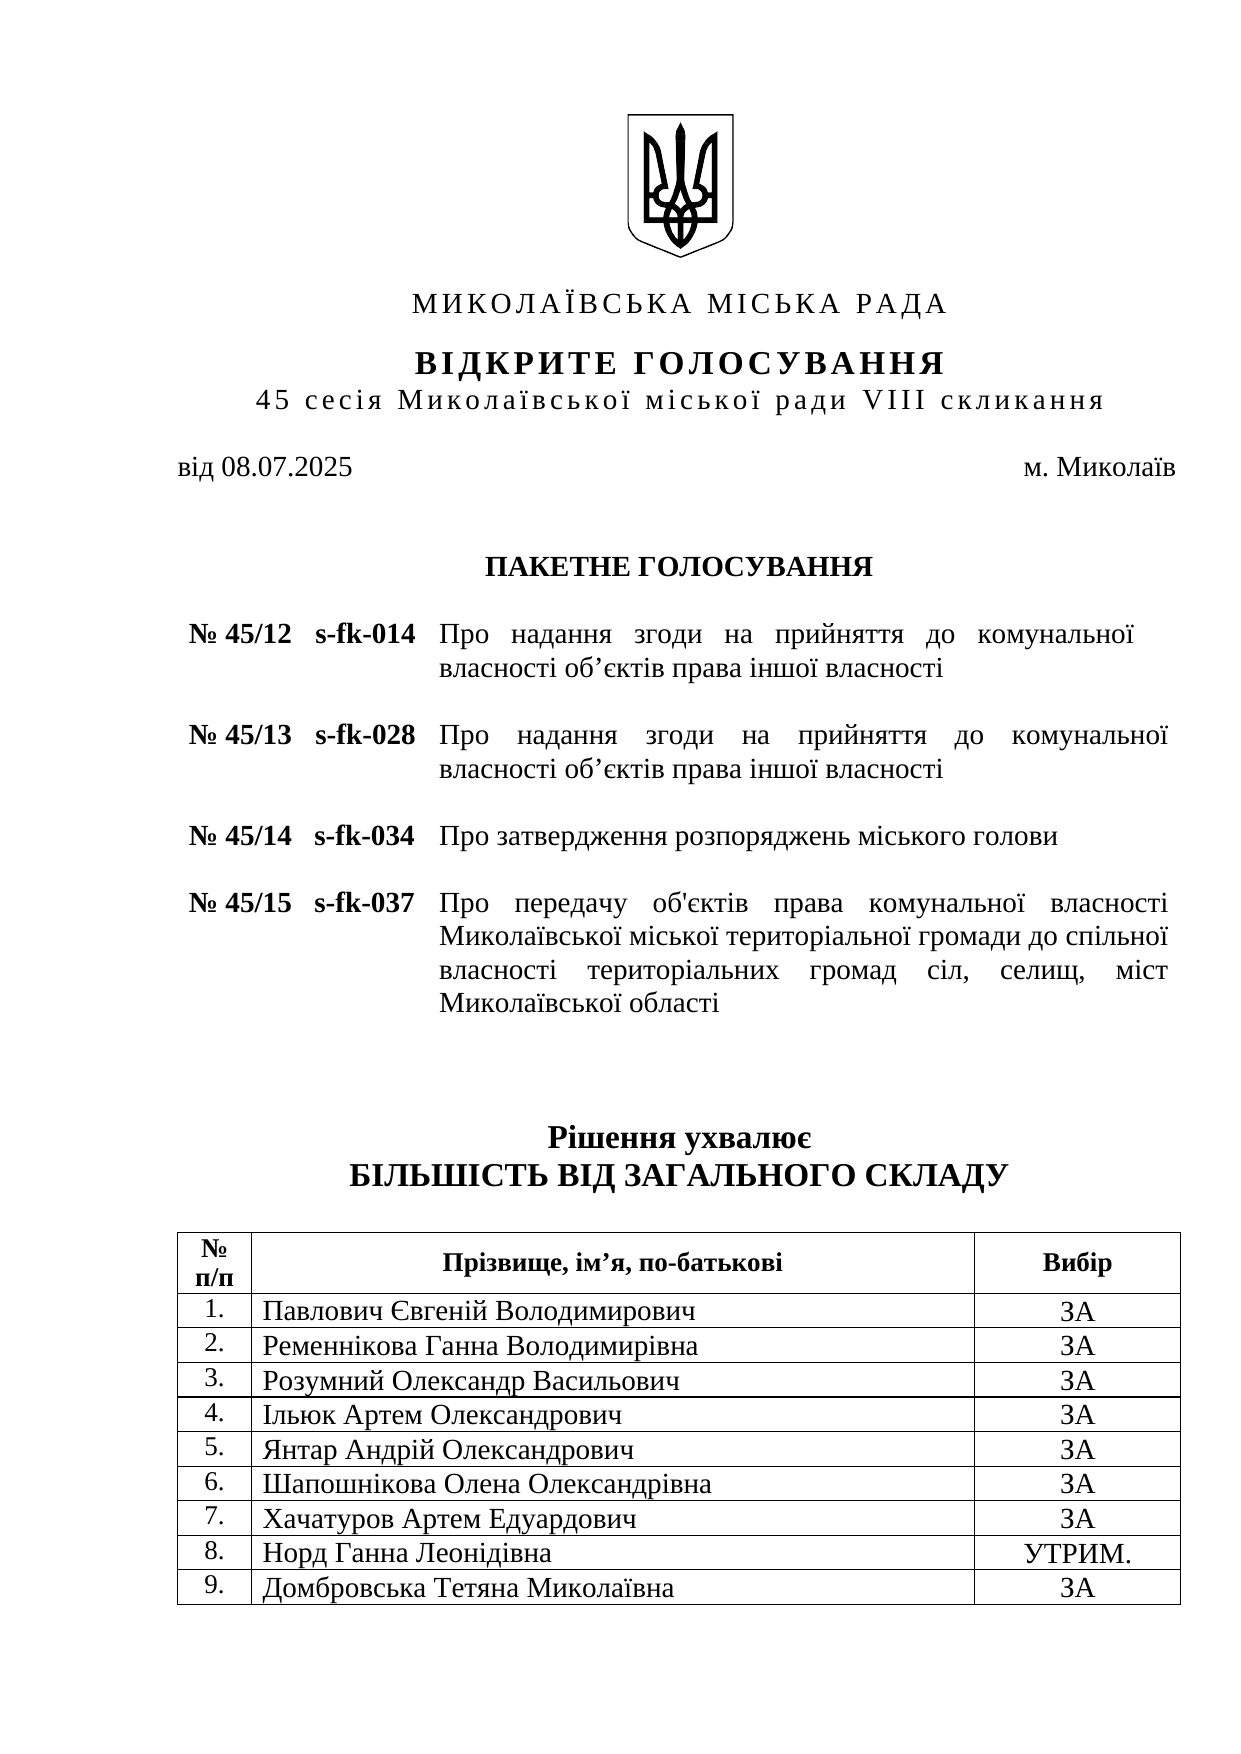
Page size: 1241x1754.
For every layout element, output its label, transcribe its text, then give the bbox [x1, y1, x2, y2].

table_cell Про надання згоди на прийняття до комунальної влacнocтi об’єктів права іншої власності [428, 717, 1180, 818]
text 45 сесія Миколаївської міської ради VIII скликання [177, 382, 1181, 415]
table_cell 5. [178, 1432, 251, 1466]
table_cell Ільюк Артем Олександрович [252, 1398, 974, 1431]
table_cell 9. [178, 1570, 251, 1604]
table_header Прізвище, ім’я, по-батькові [252, 1233, 974, 1293]
text ПАКЕТНЕ ГОЛОСУВАННЯ [177, 549, 1181, 583]
table_cell 4. [178, 1398, 251, 1431]
table_cell 3. [178, 1363, 251, 1396]
text ВІДКРИТЕ ГОЛОСУВАННЯ [177, 343, 1181, 382]
table_cell ЗА [975, 1328, 1180, 1362]
text від 08.07.2025 м. Миколаїв [177, 449, 1181, 482]
table_cell ЗА [975, 1570, 1180, 1604]
table_cell Шапошнікова Олена Олександрівна [252, 1467, 974, 1500]
table_cell ЗА [975, 1398, 1180, 1431]
table_cell № 45/14 [177, 818, 303, 885]
table_header Вибір [975, 1233, 1180, 1293]
table_cell Ременнікова Ганна Володимирівна [252, 1328, 974, 1362]
table_cell Хачатуров Артем Едуардович [252, 1501, 974, 1535]
table_cell Янтар Андрій Олександрович [252, 1432, 974, 1466]
table_cell 7. [178, 1501, 251, 1535]
table_cell ЗА [975, 1363, 1180, 1396]
table_header s-fk-014 [303, 617, 428, 717]
table_cell s-fk-034 [303, 818, 428, 885]
table_header Про надання згоди на прийняття до комунальної влacнocтi об’єктів права іншої власності [428, 617, 1180, 717]
table_cell № 45/15 [177, 885, 303, 1053]
table_cell Павлович Євгеній Володимирович [252, 1294, 974, 1327]
table_cell ЗА [975, 1294, 1180, 1327]
table_cell Домбровська Тетяна Миколаївна [252, 1570, 974, 1604]
table_cell № 45/13 [177, 717, 303, 818]
table_cell 1. [178, 1294, 251, 1327]
table_cell 6. [178, 1467, 251, 1500]
text МИКОЛАЇВСЬКА МІСЬКА РАДА [177, 286, 1181, 319]
table_cell ЗА [975, 1501, 1180, 1535]
text Рішення ухвалює [177, 1117, 1181, 1156]
table_cell Про передачу об'єктів права комунальної власності Миколаївської міської територіальної громади до спільної власності територіальних громад сіл, селищ, міст Миколаївської області [428, 885, 1180, 1053]
table_cell Розумний Олександр Васильович [252, 1363, 974, 1396]
table_cell 2. [178, 1328, 251, 1362]
table_cell ЗА [975, 1432, 1180, 1466]
table_cell s-fk-037 [303, 885, 428, 1053]
table_cell УТРИМ. [975, 1536, 1180, 1569]
table_cell ЗА [975, 1467, 1180, 1500]
table_cell Про затвердження розпоряджень міського голови [428, 818, 1180, 885]
table_cell 8. [178, 1536, 251, 1569]
text БІЛЬШІСТЬ ВІД ЗАГАЛЬНОГО СКЛАДУ [177, 1156, 1181, 1194]
table_header № п/п [178, 1233, 251, 1293]
table_cell s-fk-028 [303, 717, 428, 818]
table_cell Норд Ганна Леонідівна [252, 1536, 974, 1569]
table_header № 45/12 [177, 617, 303, 717]
